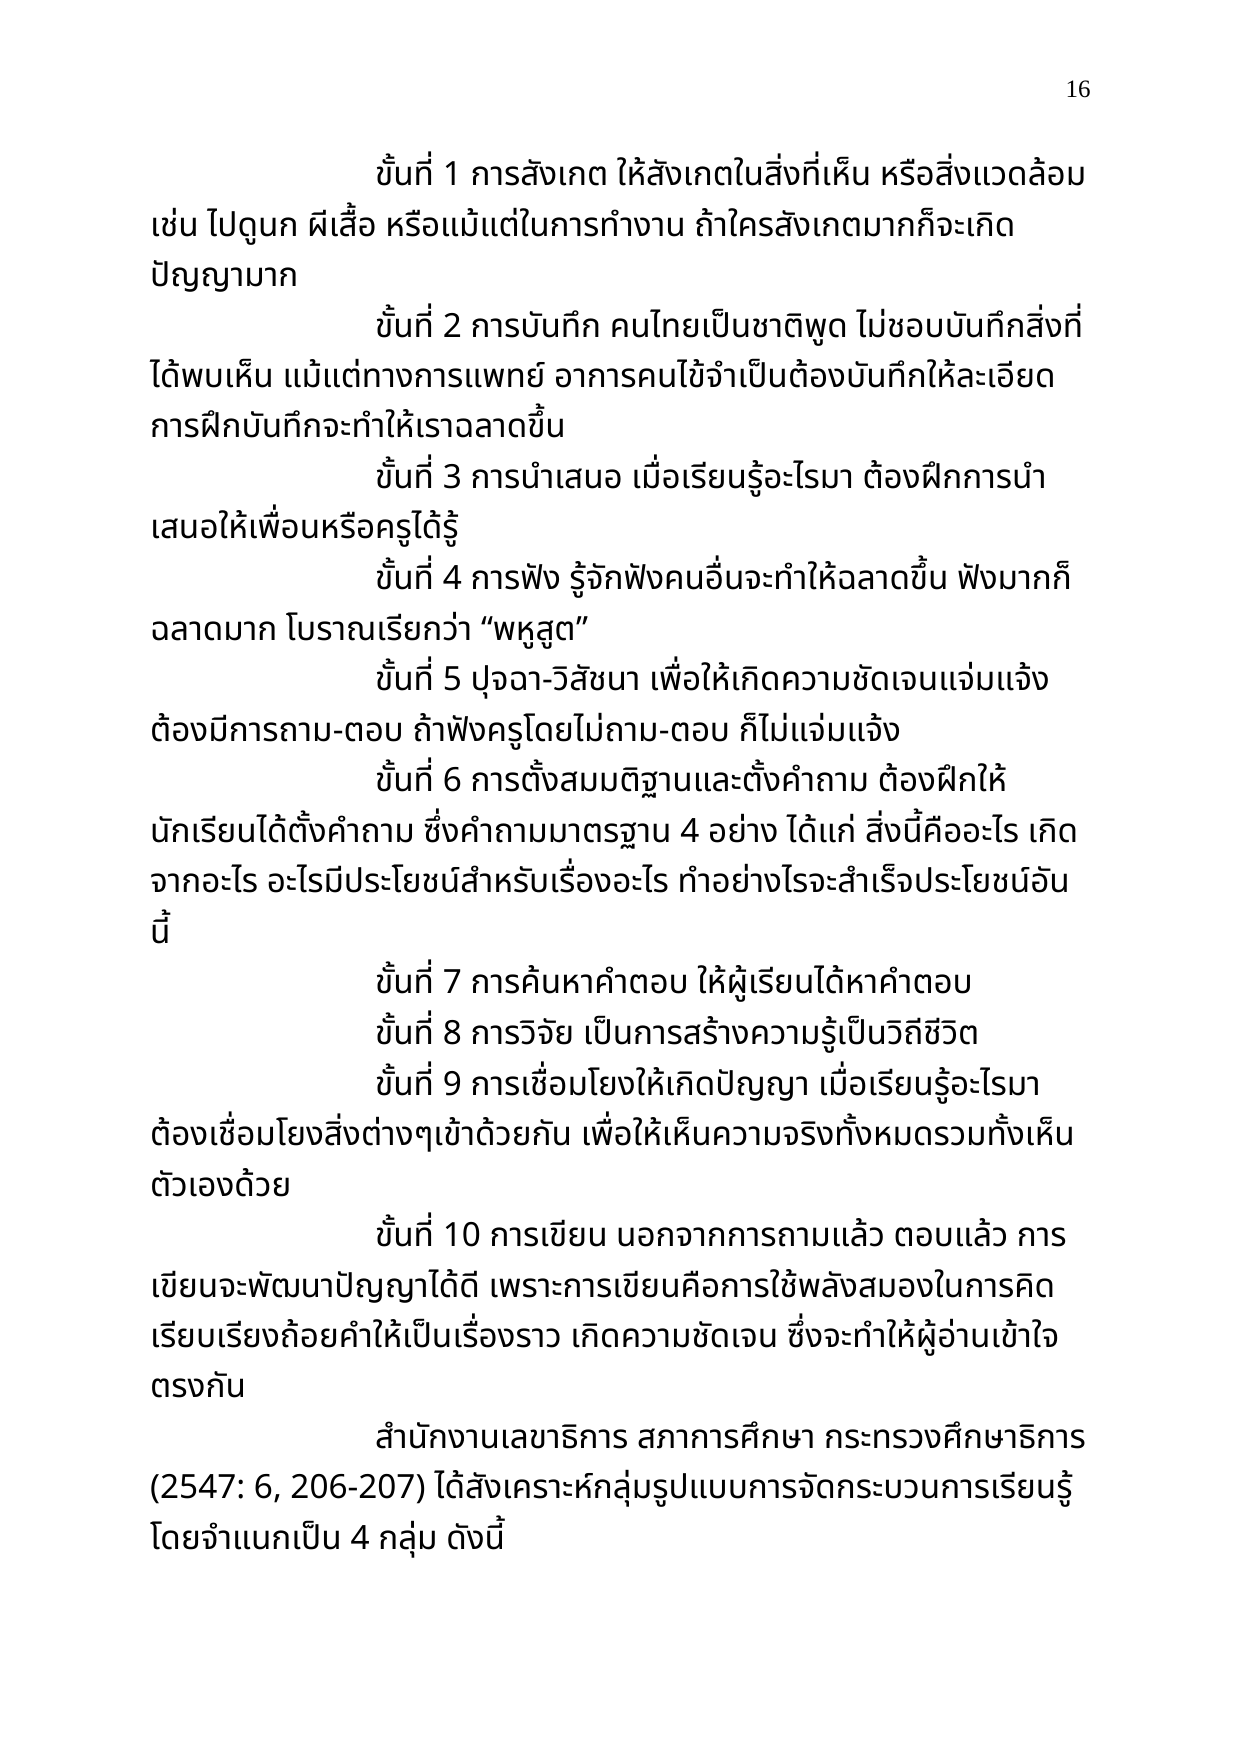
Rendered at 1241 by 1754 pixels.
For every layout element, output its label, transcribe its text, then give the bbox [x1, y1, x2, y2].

text ขั้นที่ 3 การนำเสนอ เมื่อเรียนรู้อะไรมา ต้องฝึกการนำเสนอให้เพื่อนหรือครูได้รู้ [150, 453, 1090, 554]
text ขั้นที่ 5 ปุจฉา-วิสัชนา เพื่อให้เกิดความชัดเจนแจ่มแจ้ง ต้องมีการถาม-ตอบ ถ้าฟังครูโดยไม่ถาม-ตอบ ก็ไม่แจ่มแจ้ง [150, 655, 1090, 756]
text สำนักงานเลขาธิการ สภาการศึกษา กระทรวงศึกษาธิการ (2547: 6, 206-207) ได้สังเคราะห์กลุ่มรูปแบบการจัดกระบวนการเรียนรู้ โดยจำแนกเป็น 4 กลุ่ม ดังนี้ [150, 1413, 1090, 1564]
text ขั้นที่ 9 การเชื่อมโยงให้เกิดปัญญา เมื่อเรียนรู้อะไรมาต้องเชื่อมโยงสิ่งต่างๆเข้าด้วยกัน เพื่อให้เห็นความจริงทั้งหมดรวมทั้งเห็นตัวเองด้วย [150, 1059, 1090, 1211]
text ขั้นที่ 7 การค้นหาคำตอบ ให้ผู้เรียนได้หาคำตอบ [150, 958, 1090, 1009]
text ขั้นที่ 2 การบันทึก คนไทยเป็นชาติพูด ไม่ชอบบันทึกสิ่งที่ได้พบเห็น แม้แต่ทางการแพทย์ อาการคนไข้จำเป็นต้องบันทึกให้ละเอียด การฝึกบันทึกจะทำให้เราฉลาดขึ้น [150, 301, 1090, 453]
text ขั้นที่ 8 การวิจัย เป็นการสร้างความรู้เป็นวิถีชีวิต [150, 1009, 1090, 1059]
text ขั้นที่ 4 การฟัง รู้จักฟังคนอื่นจะทำให้ฉลาดขึ้น ฟังมากก็ฉลาดมาก โบราณเรียกว่า “พหูสูต” [150, 554, 1090, 655]
text ขั้นที่ 1 การสังเกต ให้สังเกตในสิ่งที่เห็น หรือสิ่งแวดล้อม เช่น ไปดูนก ผีเสื้อ หรือแม้แต่ในการทำงาน ถ้าใครสังเกตมากก็จะเกิดปัญญามาก [150, 150, 1090, 301]
text ขั้นที่ 6 การตั้งสมมติฐานและตั้งคำถาม ต้องฝึกให้นักเรียนได้ตั้งคำถาม ซึ่งคำถามมาตรฐาน 4 อย่าง ได้แก่ สิ่งนี้คืออะไร เกิดจากอะไร อะไรมีประโยชน์สำหรับเรื่องอะไร ทำอย่างไรจะสำเร็จประโยชน์อันนี้ [150, 756, 1090, 958]
text ขั้นที่ 10 การเขียน นอกจากการถามแล้ว ตอบแล้ว การเขียนจะพัฒนาปัญญาได้ดี เพราะการเขียนคือการใช้พลังสมองในการคิด เรียบเรียงถ้อยคำให้เป็นเรื่องราว เกิดความชัดเจน ซึ่งจะทำให้ผู้อ่านเข้าใจตรงกัน [150, 1211, 1090, 1413]
